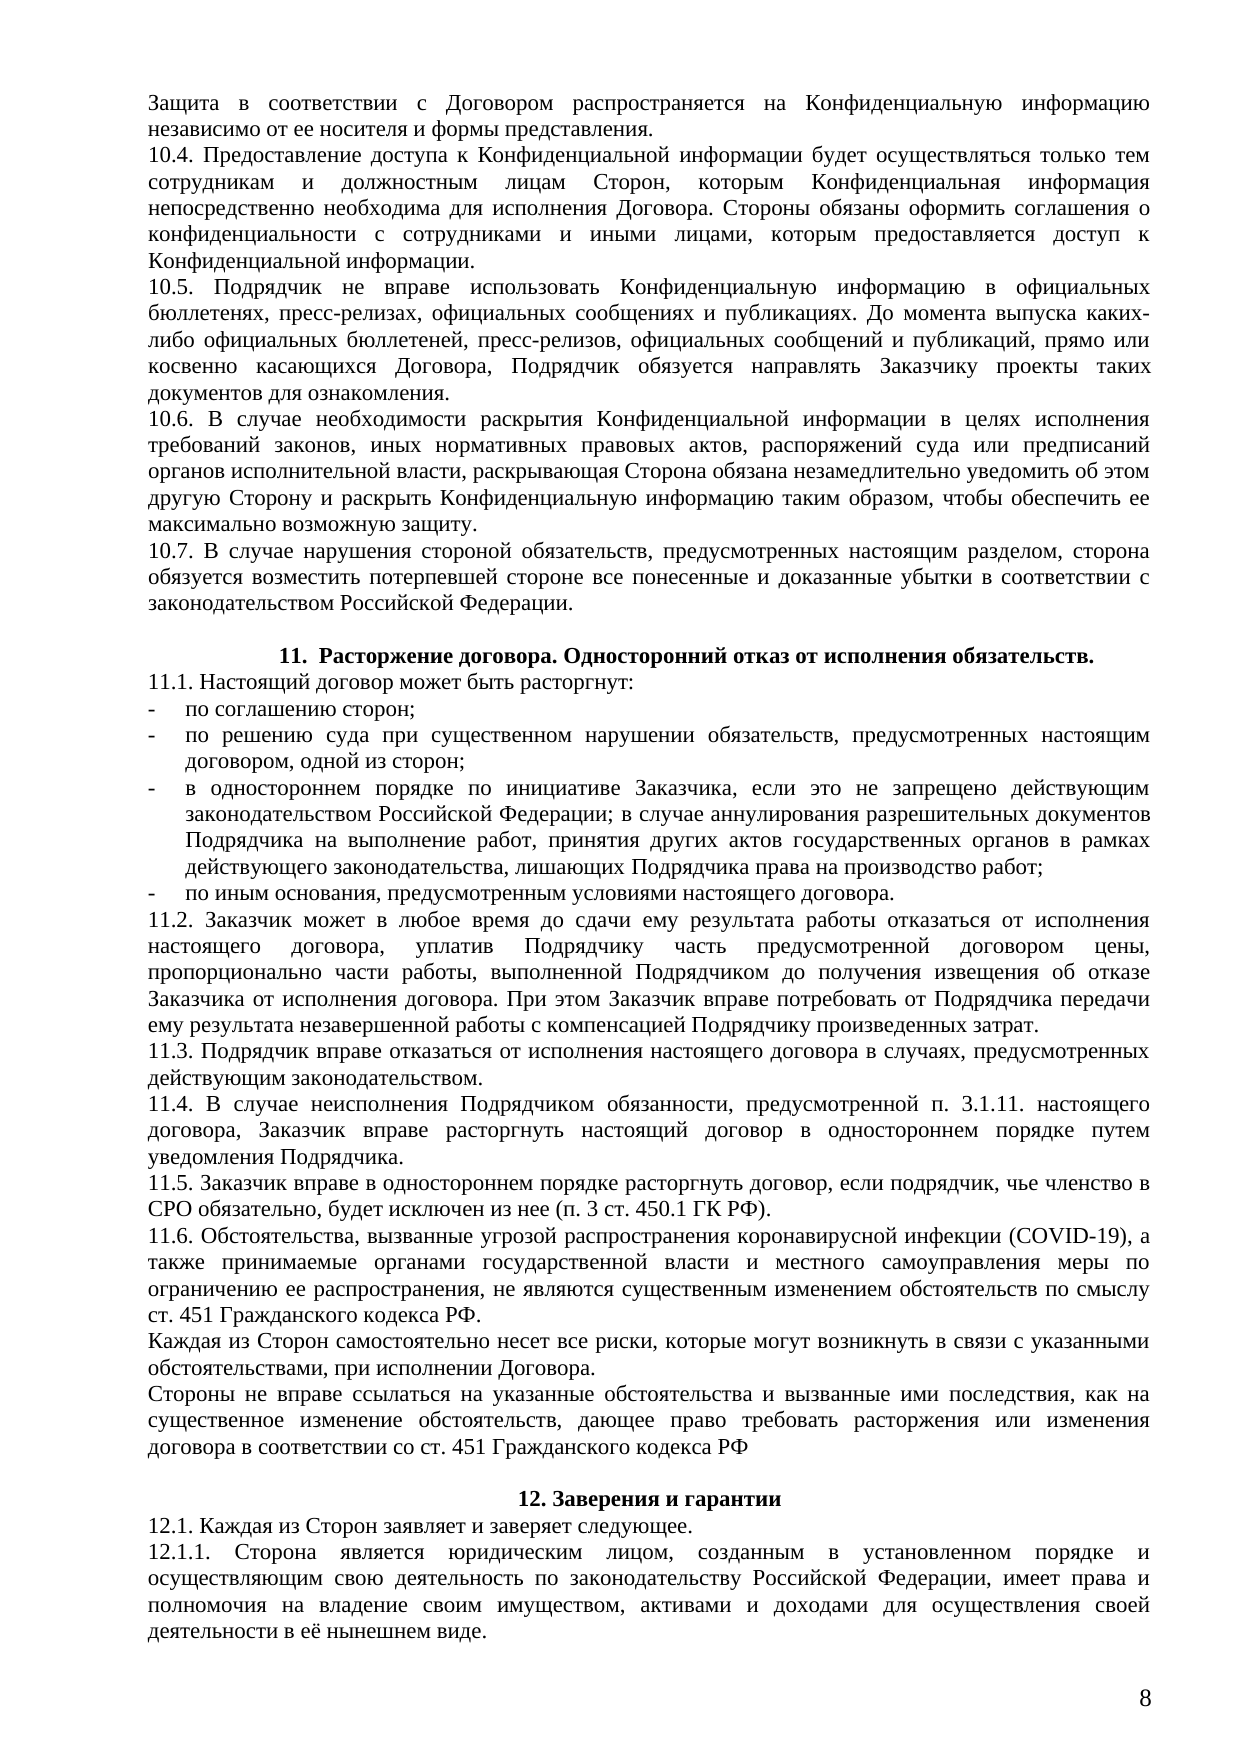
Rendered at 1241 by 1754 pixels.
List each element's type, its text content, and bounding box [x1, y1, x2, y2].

text 10.6. В случае необходимости раскрытия Конфиденциальной информации в целях исполнения требований законов, иных нормативных правовых актов, распоряжений суда или предписаний органов исполнительной власти, раскрывающая Сторона обязана незамедлительно уведомить об этом другую Сторону и раскрыть Конфиденциальную информацию таким образом, чтобы обеспечить ее максимально возможную защиту. [148, 405, 1152, 537]
text 10.7. В случае нарушения стороной обязательств, предусмотренных настоящим разделом, сторона обязуется возместить потерпевшей стороне все понесенные и доказанные убытки в соответствии с законодательством Российской Федерации. [148, 537, 1152, 616]
list по иным основания, предусмотренным условиями настоящего договора. [148, 879, 1152, 906]
text Каждая из Сторон самостоятельно несет все риски, которые могут возникнуть в связи с указанными обстоятельствами, при исполнении Договора. [148, 1327, 1152, 1380]
text 12.1.1. Сторона является юридическим лицом, созданным в установленном порядке и осуществляющим свою деятельность по законодательству Российской Федерации, имеет права и полномочия на владение своим имуществом, активами и доходами для осуществления своей деятельности в её нынешнем виде. [148, 1538, 1152, 1643]
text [148, 89, 1152, 141]
text 11.4. В случае неисполнения Подрядчиком обязанности, предусмотренной п. 3.1.11. настоящего договора, Заказчик вправе расторгнуть настоящий договор в одностороннем порядке путем уведомления Подрядчика. [148, 1090, 1152, 1169]
text 12. Заверения и гарантии [148, 1485, 1152, 1512]
text 11. Расторжение договора. Односторонний отказ от исполнения обязательств. [222, 642, 1152, 668]
text 12.1. Каждая из Сторон заявляет и заверяет следующее. [148, 1512, 1152, 1538]
text 10.4. Предоставление доступа к Конфиденциальной информации будет осуществляться только тем сотрудникам и должностным лицам Сторон, которым Конфиденциальная информация непосредственно необходима для исполнения Договора. Стороны обязаны оформить соглашения о конфиденциальности с сотрудниками и иными лицами, которым предоставляется доступ к Конфиденциальной информации. [148, 141, 1152, 273]
text 11.3. Подрядчик вправе отказаться от исполнения настоящего договора в случаях, предусмотренных действующим законодательством. [148, 1037, 1152, 1090]
text 11.1. Настоящий договор может быть расторгнут: [148, 668, 1152, 695]
list по решению суда при существенном нарушении обязательств, предусмотренных настоящим договором, одной из сторон; [148, 721, 1152, 774]
text 11.5. Заказчик вправе в одностороннем порядке расторгнуть договор, если подрядчик, чье членство в СРО обязательно, будет исключен из нее (п. 3 ст. 450.1 ГК РФ). [148, 1169, 1152, 1222]
text 10.5. Подрядчик не вправе использовать Конфиденциальную информацию в официальных бюллетенях, пресс-релизах, официальных сообщениях и публикациях. До момента выпуска каких-либо официальных бюллетеней, пресс-релизов, официальных сообщений и публикаций, прямо или косвенно касающихся Договора, Подрядчик обязуется направлять Заказчику проекты таких документов для ознакомления. [148, 273, 1152, 405]
text 11.6. Обстоятельства, вызванные угрозой распространения коронавирусной инфекции (COVID-19), а также принимаемые органами государственной власти и местного самоуправления меры по ограничению ее распространения, не являются существенным изменением обстоятельств по смыслу ст. 451 Гражданского кодекса РФ. [148, 1222, 1152, 1327]
text Стороны не вправе ссылаться на указанные обстоятельства и вызванные ими последствия, как на существенное изменение обстоятельств, дающее право требовать расторжения или изменения договора в соответствии со ст. 451 Гражданского кодекса РФ [148, 1380, 1152, 1459]
list по соглашению сторон; [148, 695, 1152, 721]
list в одностороннем порядке по инициативе Заказчика, если это не запрещено действующим законодательством Российской Федерации; в случае аннулирования разрешительных документов Подрядчика на выполнение работ, принятия других актов государственных органов в рамках действующего законодательства, лишающих Подрядчика права на производство работ; [148, 774, 1152, 879]
text 11.2. Заказчик может в любое время до сдачи ему результата работы отказаться от исполнения настоящего договора, уплатив Подрядчику часть предусмотренной договором цены, пропорционально части работы, выполненной Подрядчиком до получения извещения об отказе Заказчика от исполнения договора. При этом Заказчик вправе потребовать от Подрядчика передачи ему результата незавершенной работы с компенсацией Подрядчику произведенных затрат. [148, 906, 1152, 1037]
